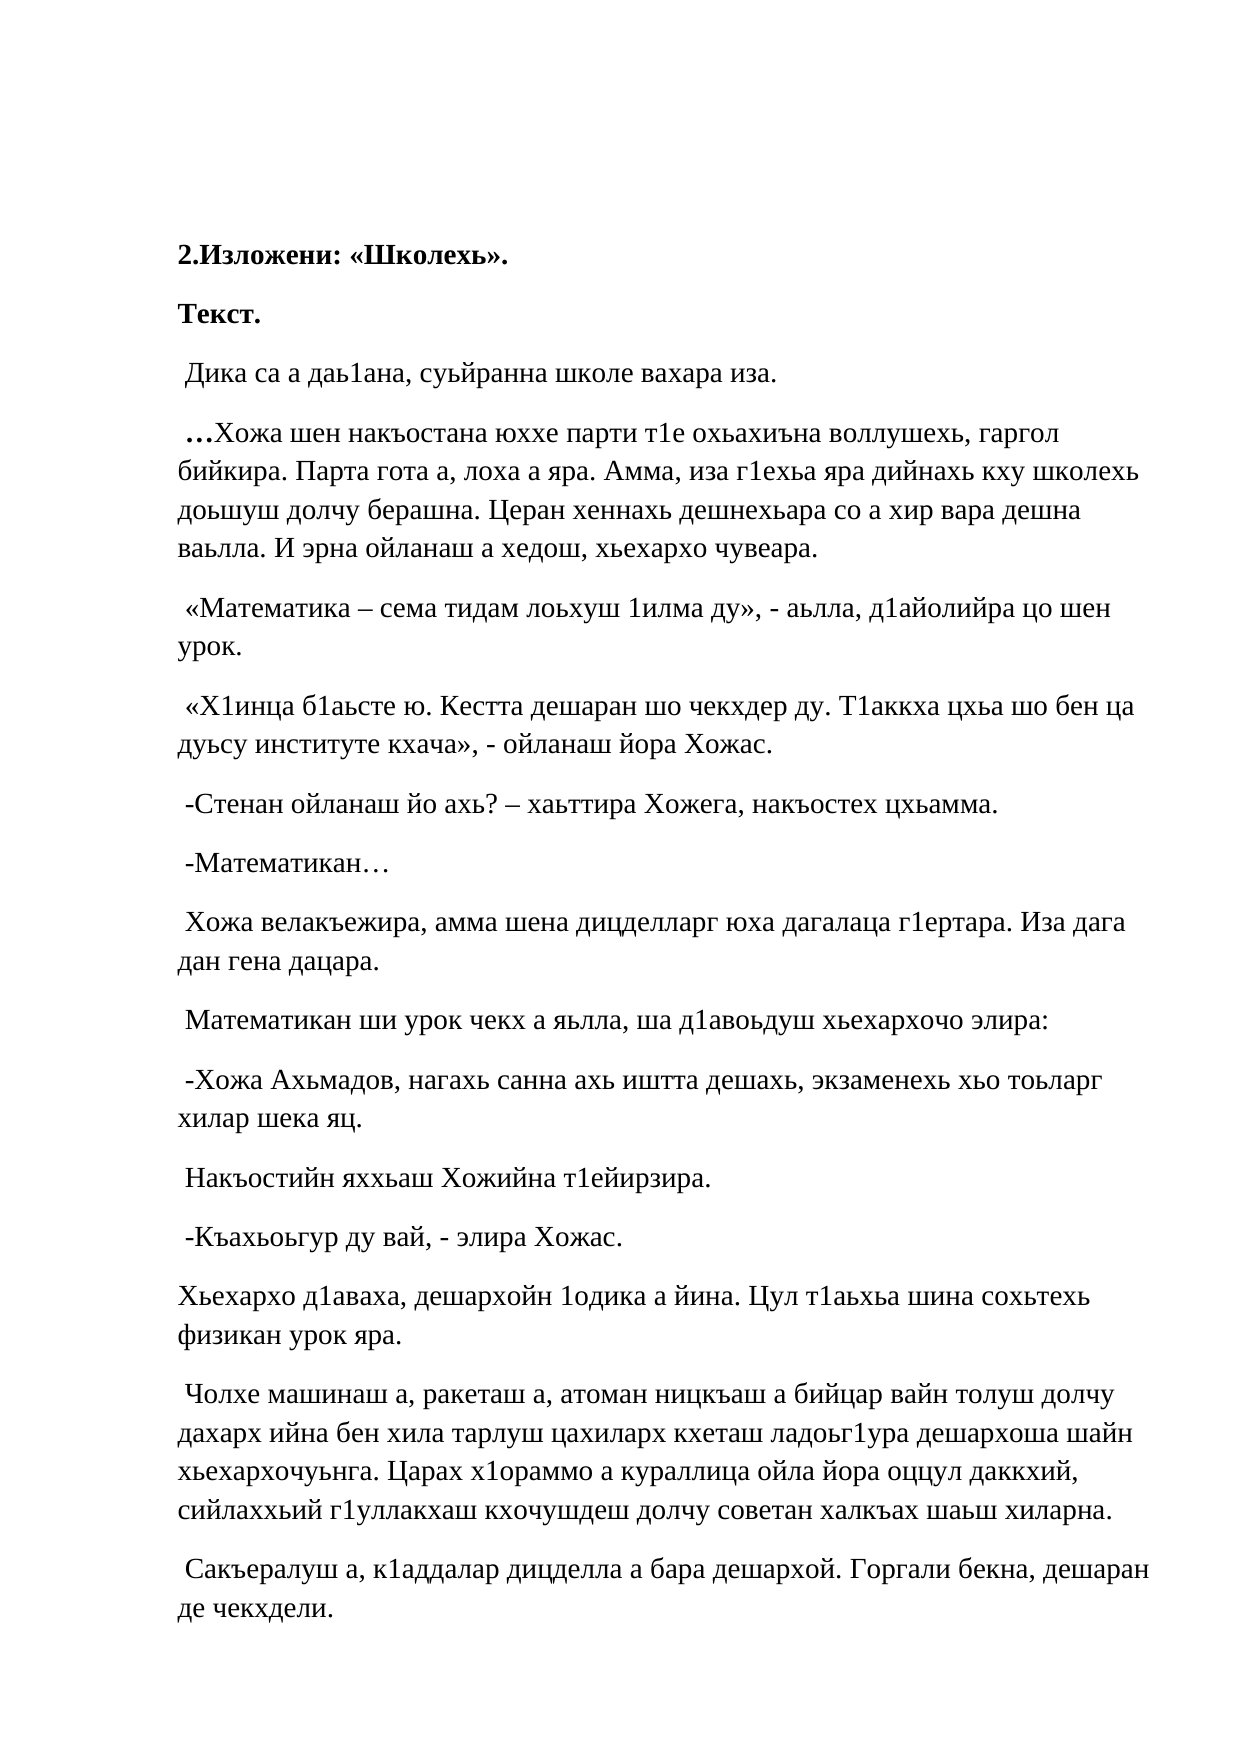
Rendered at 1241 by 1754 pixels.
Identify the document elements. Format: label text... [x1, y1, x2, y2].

text Текст. [177, 296, 1152, 330]
text Дика са а даь1ана, суьйранна школе вахара иза. [177, 356, 1152, 389]
text «Х1инца б1аьсте ю. Кестта дешаран шо чекхдер ду. Т1аккха цхьа шо бен ца дуьсу институте кхача», - ойланаш йора Хожас. [177, 688, 1152, 760]
text -Математикан… [177, 845, 1152, 879]
text 2.Изложени: «Школехь». [177, 237, 1152, 270]
text Чолхе машинаш а, ракеташ а, атоман ницкъаш а бийцар вайн толуш долчу дахарх ийна бен хила тарлуш цахиларх кхеташ ладоьг1ура дешархоша шайн хьехархочуьнга. Царах х1ораммо а кураллица ойла йора оццул даккхий, сийлаххьий г1уллакхаш кхочушдеш долчу советан халкъах шаьш хиларна. [177, 1376, 1152, 1526]
text -Стенан ойланаш йо ахь? – хаьттира Хожега, накъостех цхьамма. [177, 786, 1152, 819]
text «Математика – сема тидам лоьхуш 1илма ду», - аьлла, д1айолийра цо шен урок. [177, 590, 1152, 662]
text Хьехархо д1аваха, дешархойн 1одика а йина. Цул т1аьхьа шина сохьтехь физикан урок яра. [177, 1278, 1152, 1351]
text Математикан ши урок чекх а яьлла, ша д1авоьдуш хьехархочо элира: [177, 1002, 1152, 1036]
text …Хожа шен накъостана юххе парти т1е охьахиъна воллушехь, гаргол бийкира. Парта гота а, лоха а яра. Амма, иза г1ехьа яра дийнахь кху школехь доьшуш долчу берашна. Церан хеннахь дешнехьара со а хир вара дешна ваьлла. И эрна ойланаш а хедош, хьехархо чувеара. [177, 415, 1152, 564]
text Накъостийн яххьаш Хожийна т1ейирзира. [177, 1160, 1152, 1193]
text Хожа велакъежира, амма шена дицделларг юха дагалаца г1ертара. Иза дага дан гена дацара. [177, 904, 1152, 977]
text -Хожа Ахьмадов, нагахь санна ахь иштта дешахь, экзаменехь хьо тоьларг хилар шека яц. [177, 1062, 1152, 1134]
text -Къахьоьгур ду вай, - элира Хожас. [177, 1219, 1152, 1253]
text Сакъералуш а, к1аддалар дицделла а бара дешархой. Горгали бекна, дешаран де чекхдели. [177, 1551, 1152, 1623]
